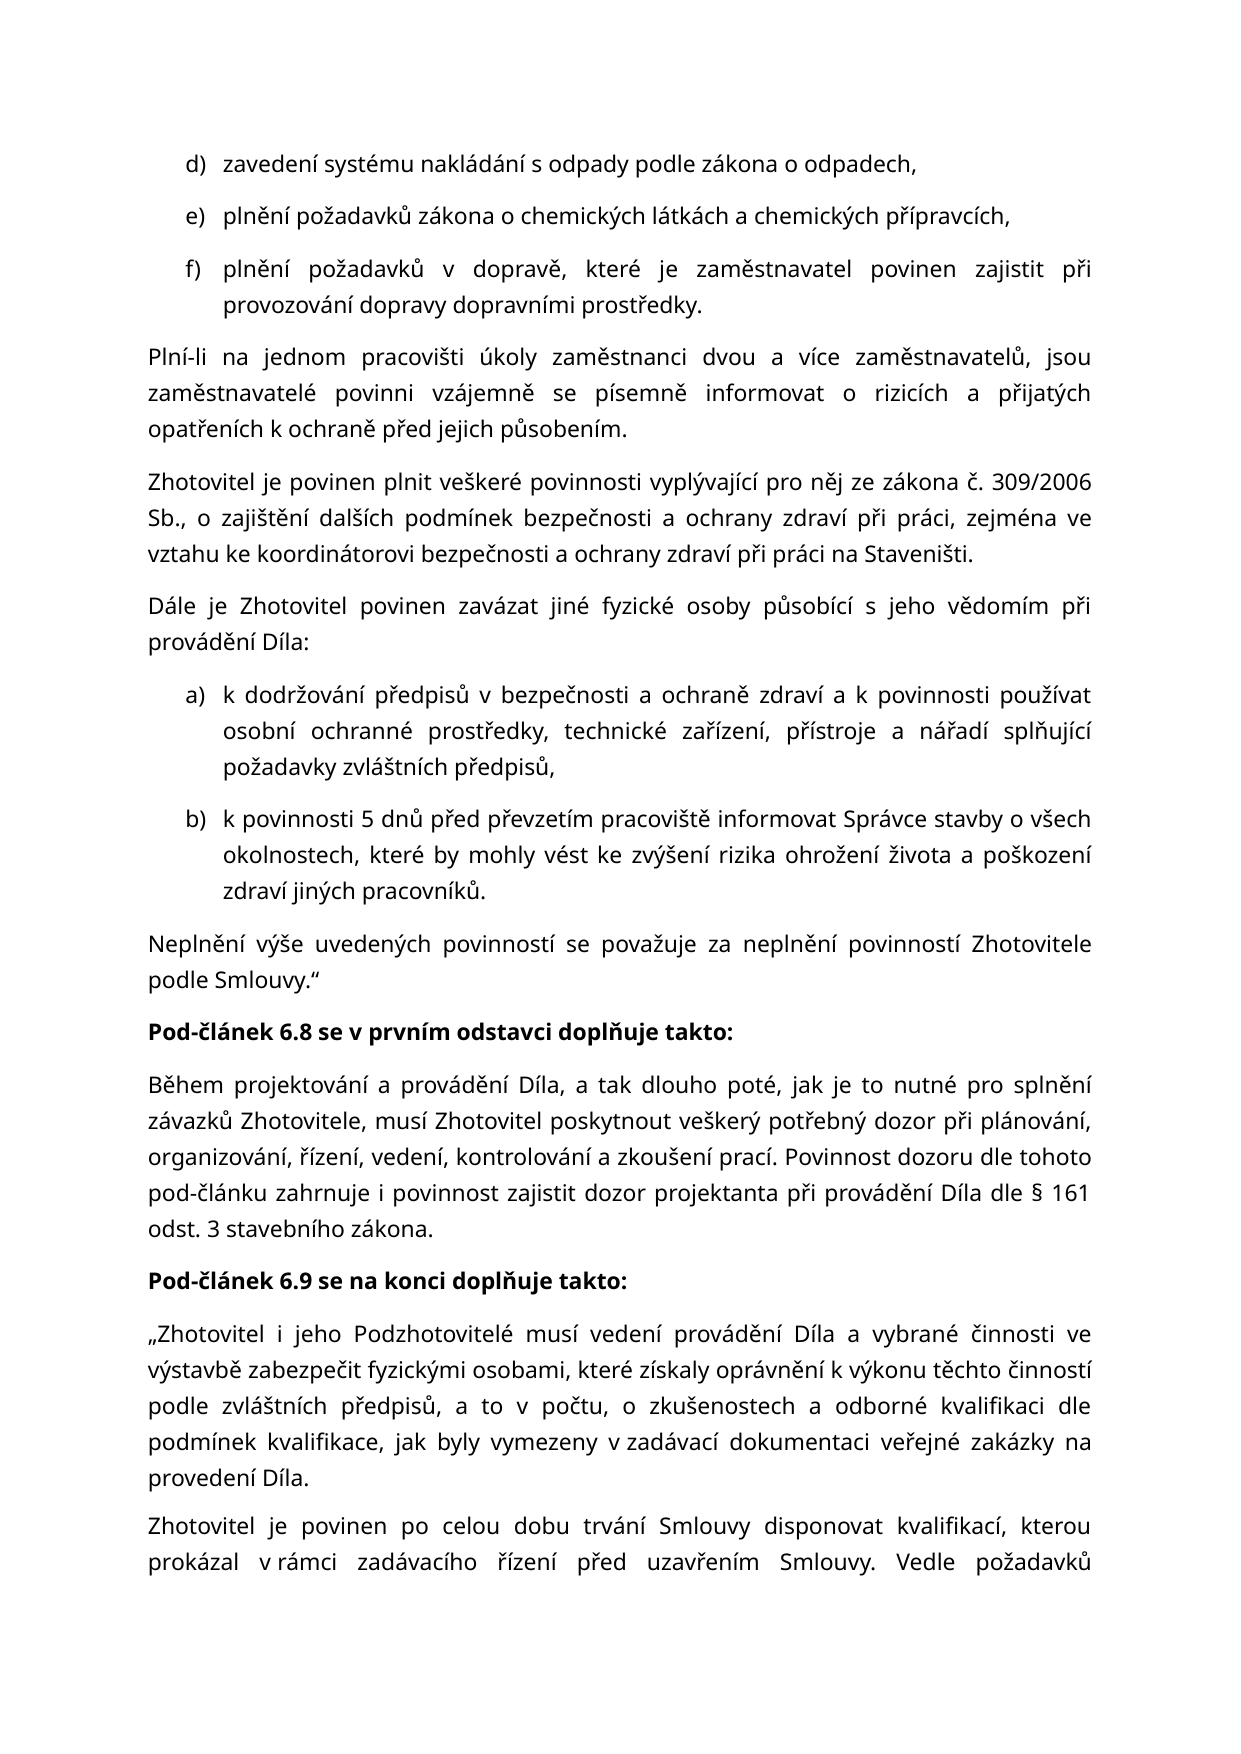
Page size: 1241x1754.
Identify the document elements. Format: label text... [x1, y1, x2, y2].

list k povinnosti 5 dnů před převzetím pracoviště informovat Správce stavby o všech okolnostech, které by mohly vést ke zvýšení rizika ohrožení života a poškození zdraví jiných pracovníků. [185, 803, 1093, 906]
text Během projektování a provádění Díla, a tak dlouho poté, jak je to nutné pro splnění závazků Zhotovitele, musí Zhotovitel poskytnout veškerý potřebný dozor při plánování, organizování, řízení, vedení, kontrolování a zkoušení prací. Povinnost dozoru dle tohoto pod-článku zahrnuje i povinnost zajistit dozor projektanta při provádění Díla dle § 161 odst. 3 stavebního zákona. [148, 1069, 1093, 1244]
text „Zhotovitel i jeho Podzhotovitelé musí vedení provádění Díla a vybrané činnosti ve výstavbě zabezpečit fyzickými osobami, které získaly oprávnění k výkonu těchto činností podle zvláštních předpisů, a to v počtu, o zkušenostech a odborné kvalifikaci dle podmínek kvalifikace, jak byly vymezeny v zadávací dokumentaci veřejné zakázky na provedení Díla. [148, 1318, 1093, 1493]
text Neplnění výše uvedených povinností se považuje za neplnění povinností Zhotovitele podle Smlouvy.“ [148, 928, 1093, 995]
list plnění požadavků v dopravě, které je zaměstnavatel povinen zajistit při provozování dopravy dopravními prostředky. [185, 253, 1093, 320]
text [148, 1510, 1093, 1577]
text Pod-článek 6.8 se v prvním odstavci doplňuje takto: [148, 1016, 1093, 1048]
text Plní-li na jednom pracovišti úkoly zaměstnanci dvou a více zaměstnavatelů, jsou zaměstnavatelé povinni vzájemně se písemně informovat o rizicích a přijatých opatřeních k ochraně před jejich působením. [148, 341, 1093, 444]
list zavedení systému nakládání s odpady podle zákona o odpadech, [185, 148, 1093, 179]
text Zhotovitel je povinen plnit veškeré povinnosti vyplývající pro něj ze zákona č. 309/2006 Sb., o zajištění dalších podmínek bezpečnosti a ochrany zdraví při práci, zejména ve vztahu ke koordinátorovi bezpečnosti a ochrany zdraví při práci na Staveništi. [148, 466, 1093, 569]
text Dále je Zhotovitel povinen zavázat jiné fyzické osoby působící s jeho vědomím při provádění Díla: [148, 590, 1093, 657]
list k dodržování předpisů v bezpečnosti a ochraně zdraví a k povinnosti používat osobní ochranné prostředky, technické zařízení, přístroje a nářadí splňující požadavky zvláštních předpisů, [185, 679, 1093, 782]
list plnění požadavků zákona o chemických látkách a chemických přípravcích, [185, 200, 1093, 231]
text Pod-článek 6.9 se na konci doplňuje takto: [148, 1265, 1093, 1297]
